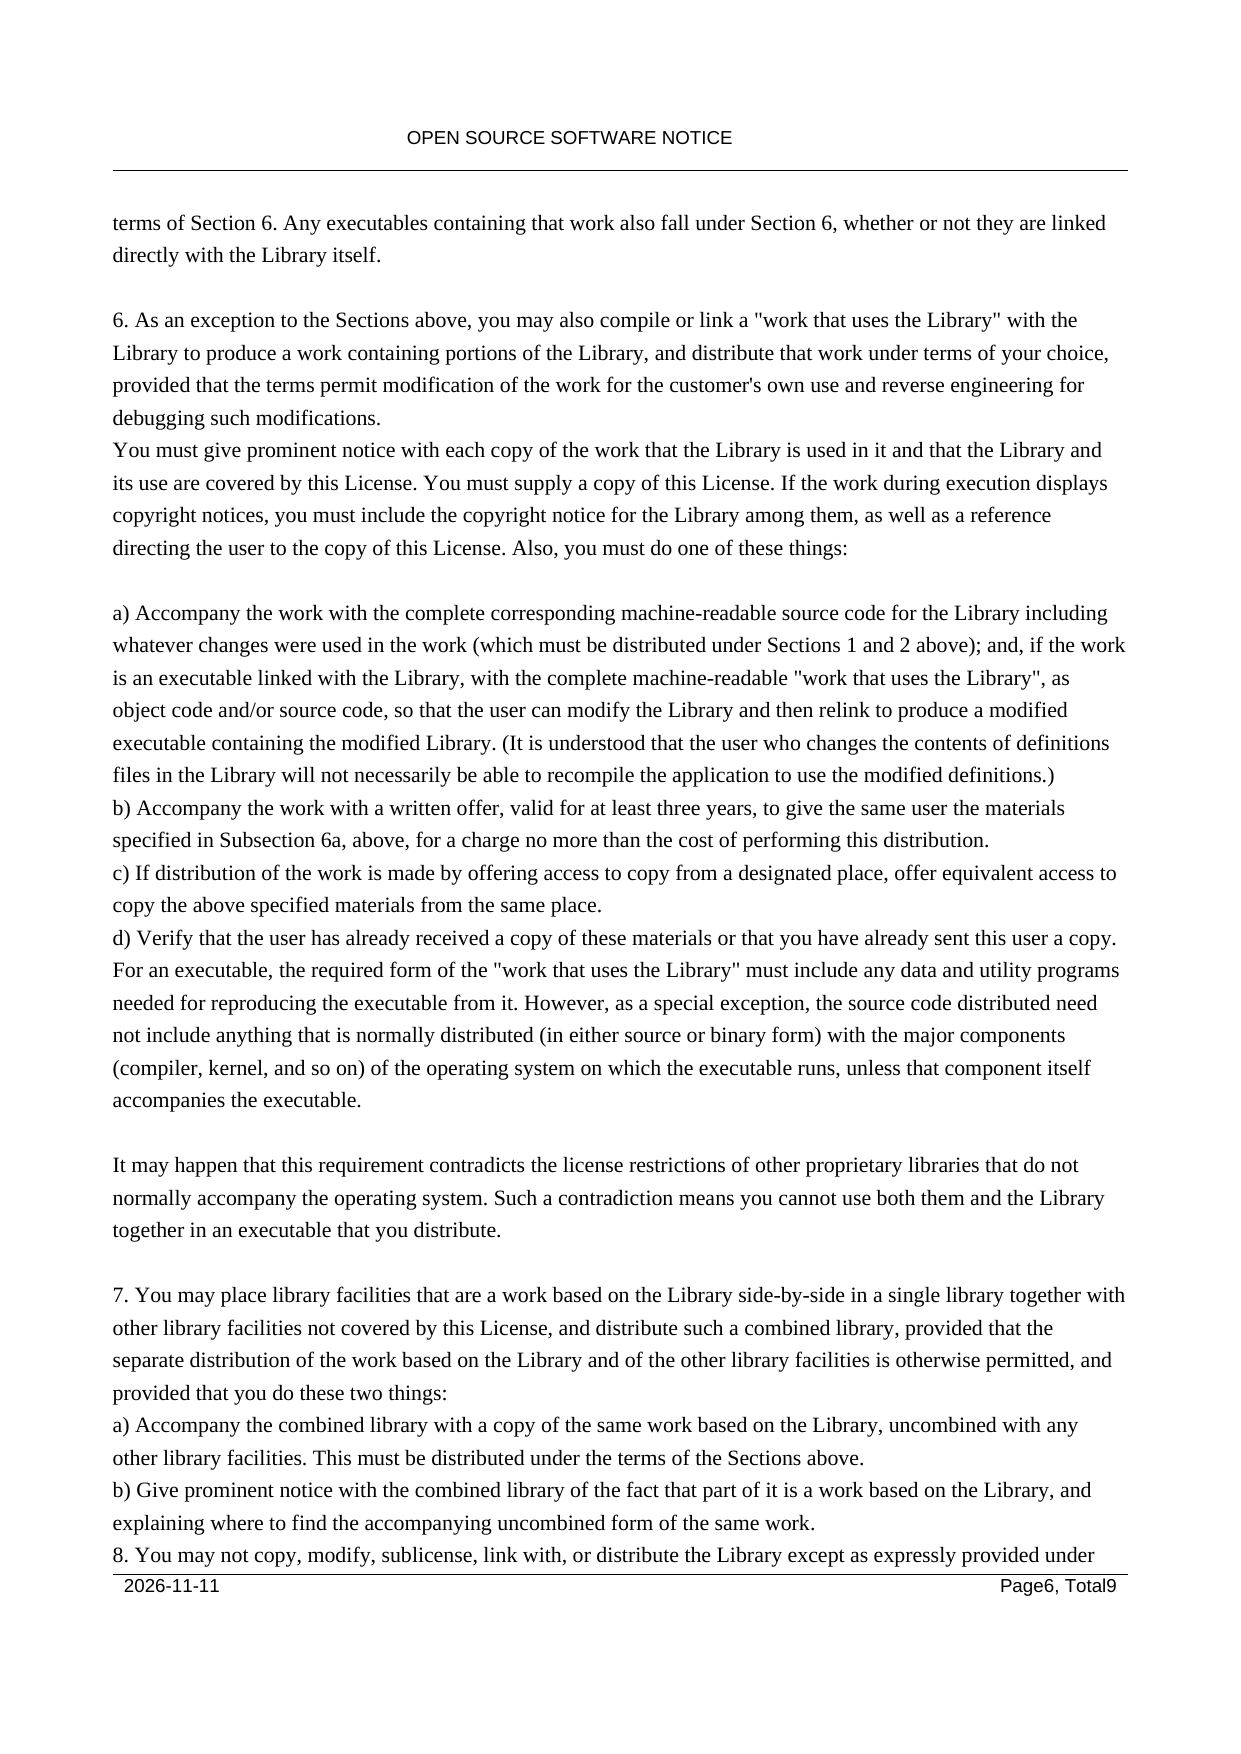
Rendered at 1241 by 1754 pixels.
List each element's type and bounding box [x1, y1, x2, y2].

text [112, 206, 1128, 1571]
